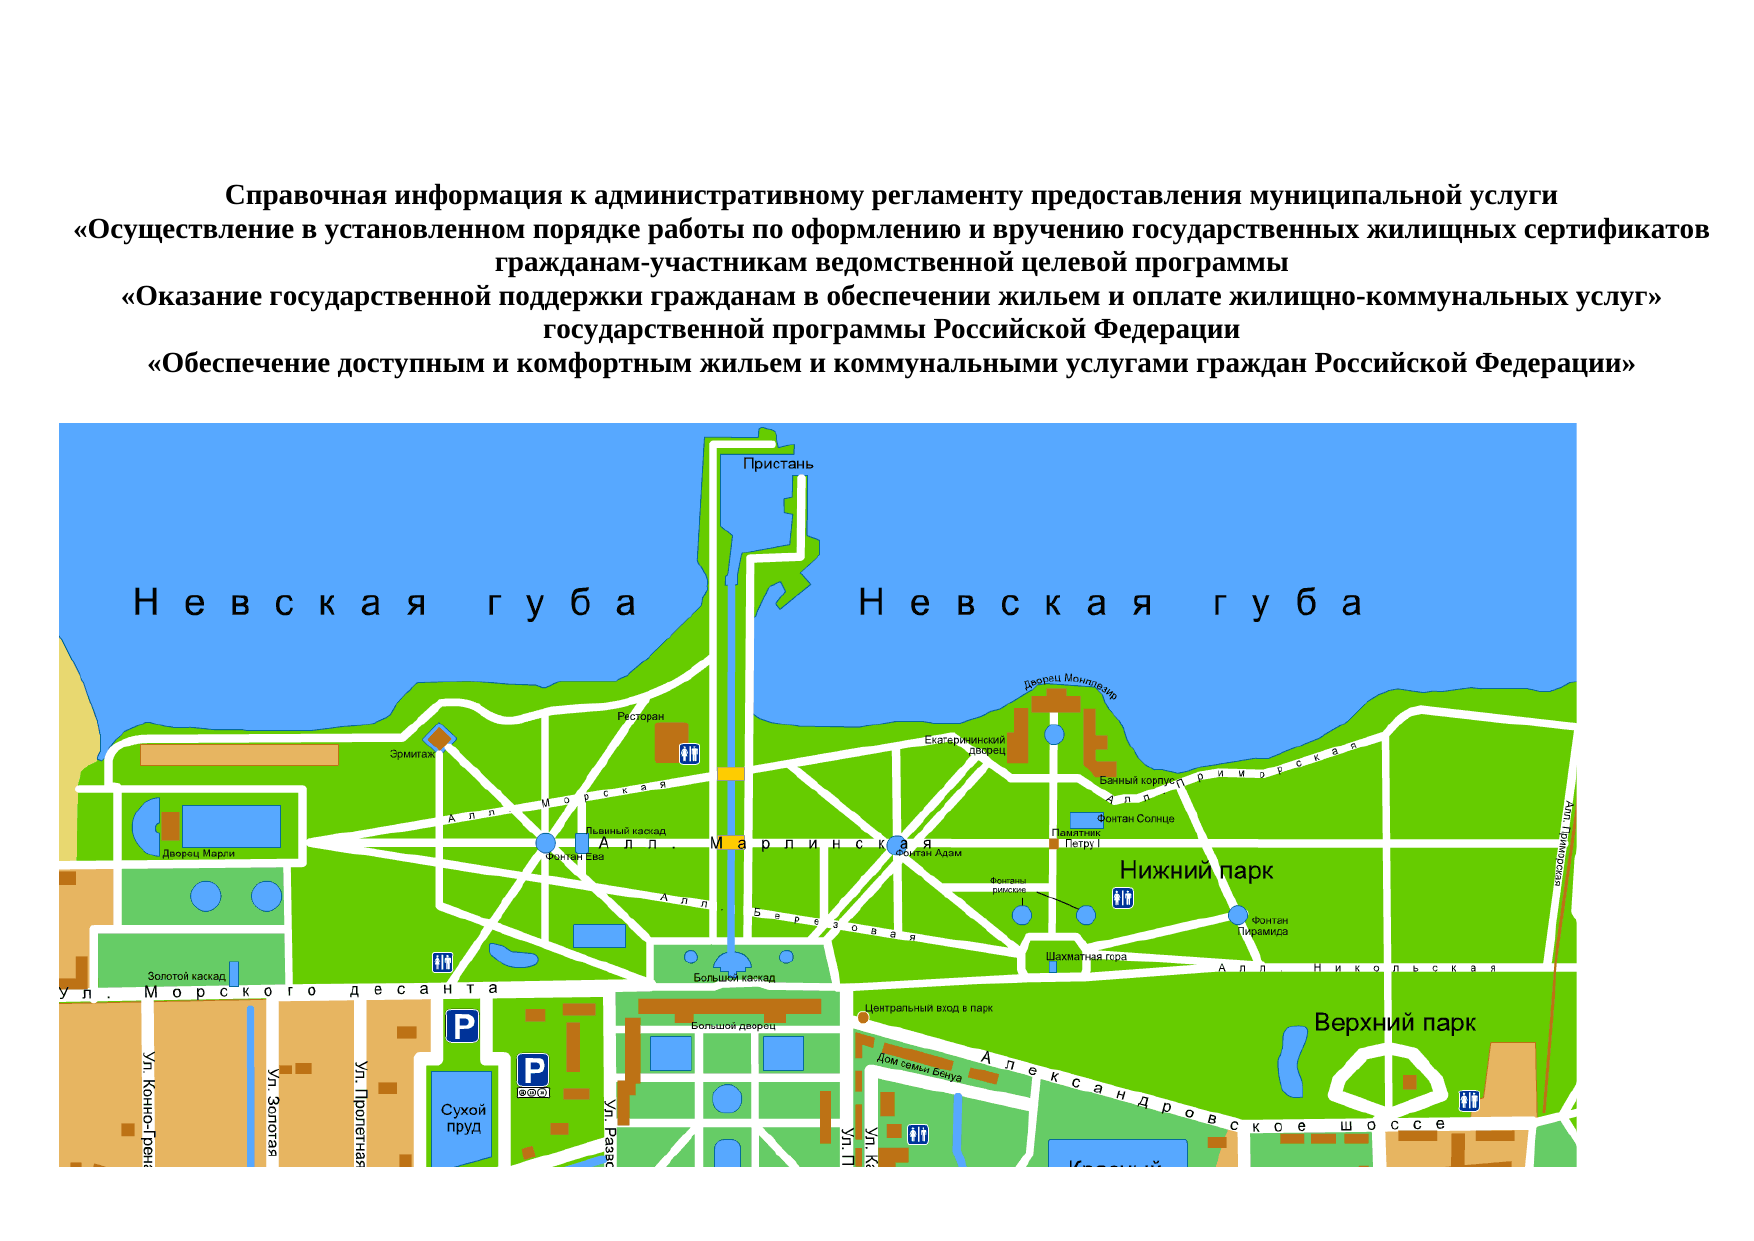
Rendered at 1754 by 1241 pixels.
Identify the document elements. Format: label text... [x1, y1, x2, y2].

text Справочная информация к административному регламенту предоставления муниципальной услуги [59, 177, 1724, 211]
picture [433, 1073, 490, 1167]
picture [1050, 1141, 1186, 1167]
picture [59, 423, 1577, 1167]
text «Оказание государственной поддержки гражданам в обеспечении жильем и оплате жилищно-коммунальных услуг» государственной программы Российской Федерации [59, 278, 1724, 345]
text «Обеспечение доступным и комфортным жильем и коммунальными услугами граждан Российской Федерации» [59, 345, 1724, 378]
text «Осуществление в установленном порядке работы по оформлению и вручению государственных жилищных сертификатов гражданам-участникам ведомственной целевой программы [59, 211, 1724, 278]
